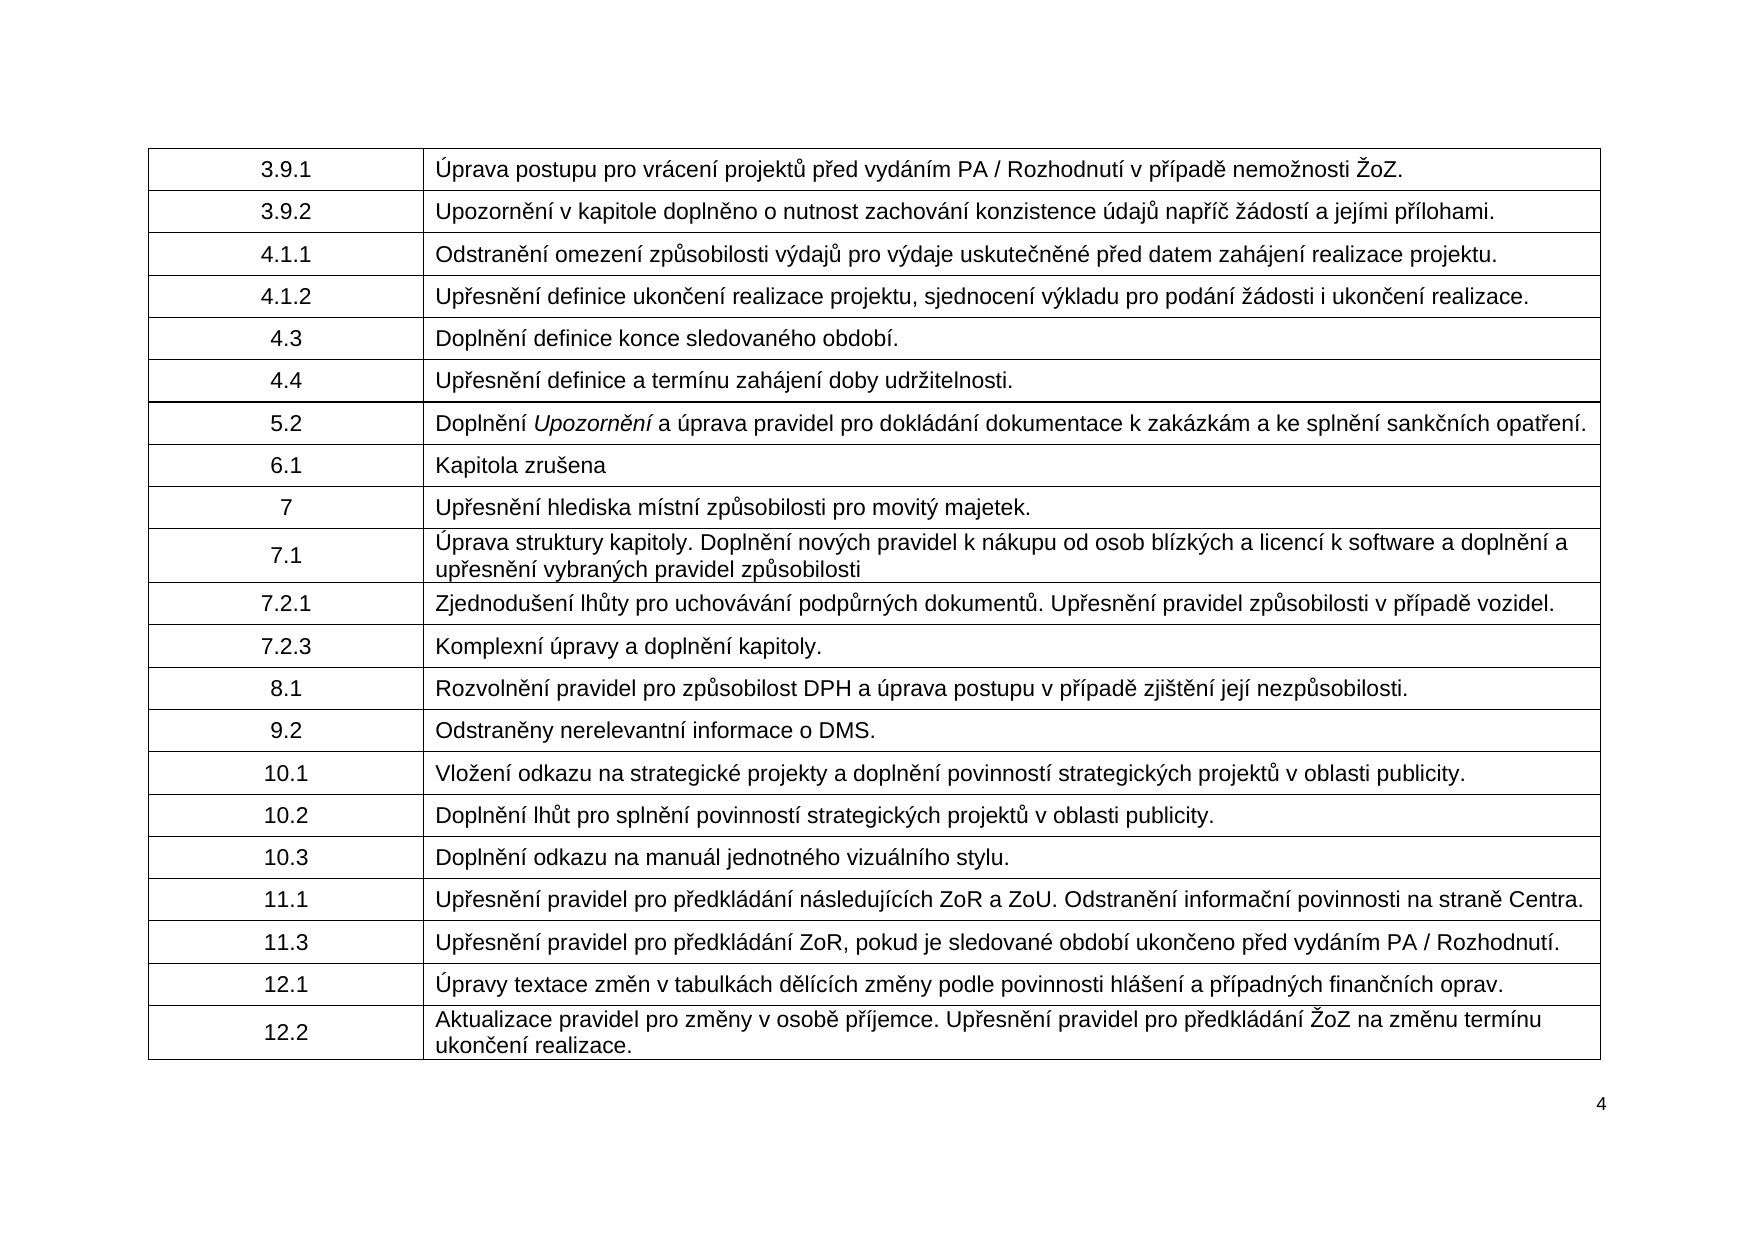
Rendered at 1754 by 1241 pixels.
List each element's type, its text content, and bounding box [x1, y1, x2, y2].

table_cell Aktualizace pravidel pro změny v osobě příjemce. Upřesnění pravidel pro předkládání ŽoZ na změnu termínu ukončení realizace. [424, 1006, 1600, 1059]
table_cell Upřesnění pravidel pro předkládání následujících ZoR a ZoU. Odstranění informační povinnosti na straně Centra. [424, 879, 1600, 920]
table_cell Upřesnění hlediska místní způsobilosti pro movitý majetek. [424, 487, 1600, 528]
table_cell 3.9.1 [149, 149, 423, 190]
table_cell 10.1 [149, 752, 423, 793]
table_cell 4.1.2 [149, 276, 423, 317]
table_cell Kapitola zrušena [424, 445, 1600, 486]
table_cell 8.1 [149, 668, 423, 709]
table_cell 7 [149, 487, 423, 528]
table_cell 10.2 [149, 795, 423, 836]
table_cell Doplnění Upozornění a úprava pravidel pro dokládání dokumentace k zakázkám a ke splnění sankčních opatření. [424, 403, 1600, 444]
table_cell 4.1.1 [149, 233, 423, 274]
table_cell Úpravy textace změn v tabulkách dělících změny podle povinnosti hlášení a případných finančních oprav. [424, 964, 1600, 1005]
table_cell Vložení odkazu na strategické projekty a doplnění povinností strategických projektů v oblasti publicity. [424, 752, 1600, 793]
table_cell Zjednodušení lhůty pro uchovávání podpůrných dokumentů. Upřesnění pravidel způsobilosti v případě vozidel. [424, 583, 1600, 624]
table_cell Úprava postupu pro vrácení projektů před vydáním PA / Rozhodnutí v případě nemožnosti ŽoZ. [424, 149, 1600, 190]
table_cell 11.1 [149, 879, 423, 920]
table_cell 3.9.2 [149, 191, 423, 232]
table_cell 11.3 [149, 921, 423, 963]
table_cell Úprava struktury kapitoly. Doplnění nových pravidel k nákupu od osob blízkých a licencí k software a doplnění a upřesnění vybraných pravidel způsobilosti [424, 529, 1600, 582]
table_cell 4.4 [149, 360, 423, 401]
table_cell Odstraněny nerelevantní informace o DMS. [424, 710, 1600, 751]
table_cell 9.2 [149, 710, 423, 751]
table_cell Odstranění omezení způsobilosti výdajů pro výdaje uskutečněné před datem zahájení realizace projektu. [424, 233, 1600, 274]
table_cell 5.2 [149, 403, 423, 444]
table_cell Upozornění v kapitole doplněno o nutnost zachování konzistence údajů napříč žádostí a jejími přílohami. [424, 191, 1600, 232]
table_cell 12.1 [149, 964, 423, 1005]
table_cell 12.2 [149, 1006, 423, 1059]
table_cell Rozvolnění pravidel pro způsobilost DPH a úprava postupu v případě zjištění její nezpůsobilosti. [424, 668, 1600, 709]
table_cell Upřesnění definice a termínu zahájení doby udržitelnosti. [424, 360, 1600, 401]
table_cell Doplnění lhůt pro splnění povinností strategických projektů v oblasti publicity. [424, 795, 1600, 836]
table_cell 10.3 [149, 837, 423, 878]
table_cell 4.3 [149, 318, 423, 359]
table_cell Upřesnění definice ukončení realizace projektu, sjednocení výkladu pro podání žádosti i ukončení realizace. [424, 276, 1600, 317]
table_cell 7.2.1 [149, 583, 423, 624]
table_cell 7.1 [149, 529, 423, 582]
table_cell 6.1 [149, 445, 423, 486]
table_cell 7.2.3 [149, 625, 423, 667]
table_cell Doplnění odkazu na manuál jednotného vizuálního stylu. [424, 837, 1600, 878]
table_cell Doplnění definice konce sledovaného období. [424, 318, 1600, 359]
table_cell Komplexní úpravy a doplnění kapitoly. [424, 625, 1600, 667]
table_cell Upřesnění pravidel pro předkládání ZoR, pokud je sledované období ukončeno před vydáním PA / Rozhodnutí. [424, 921, 1600, 963]
